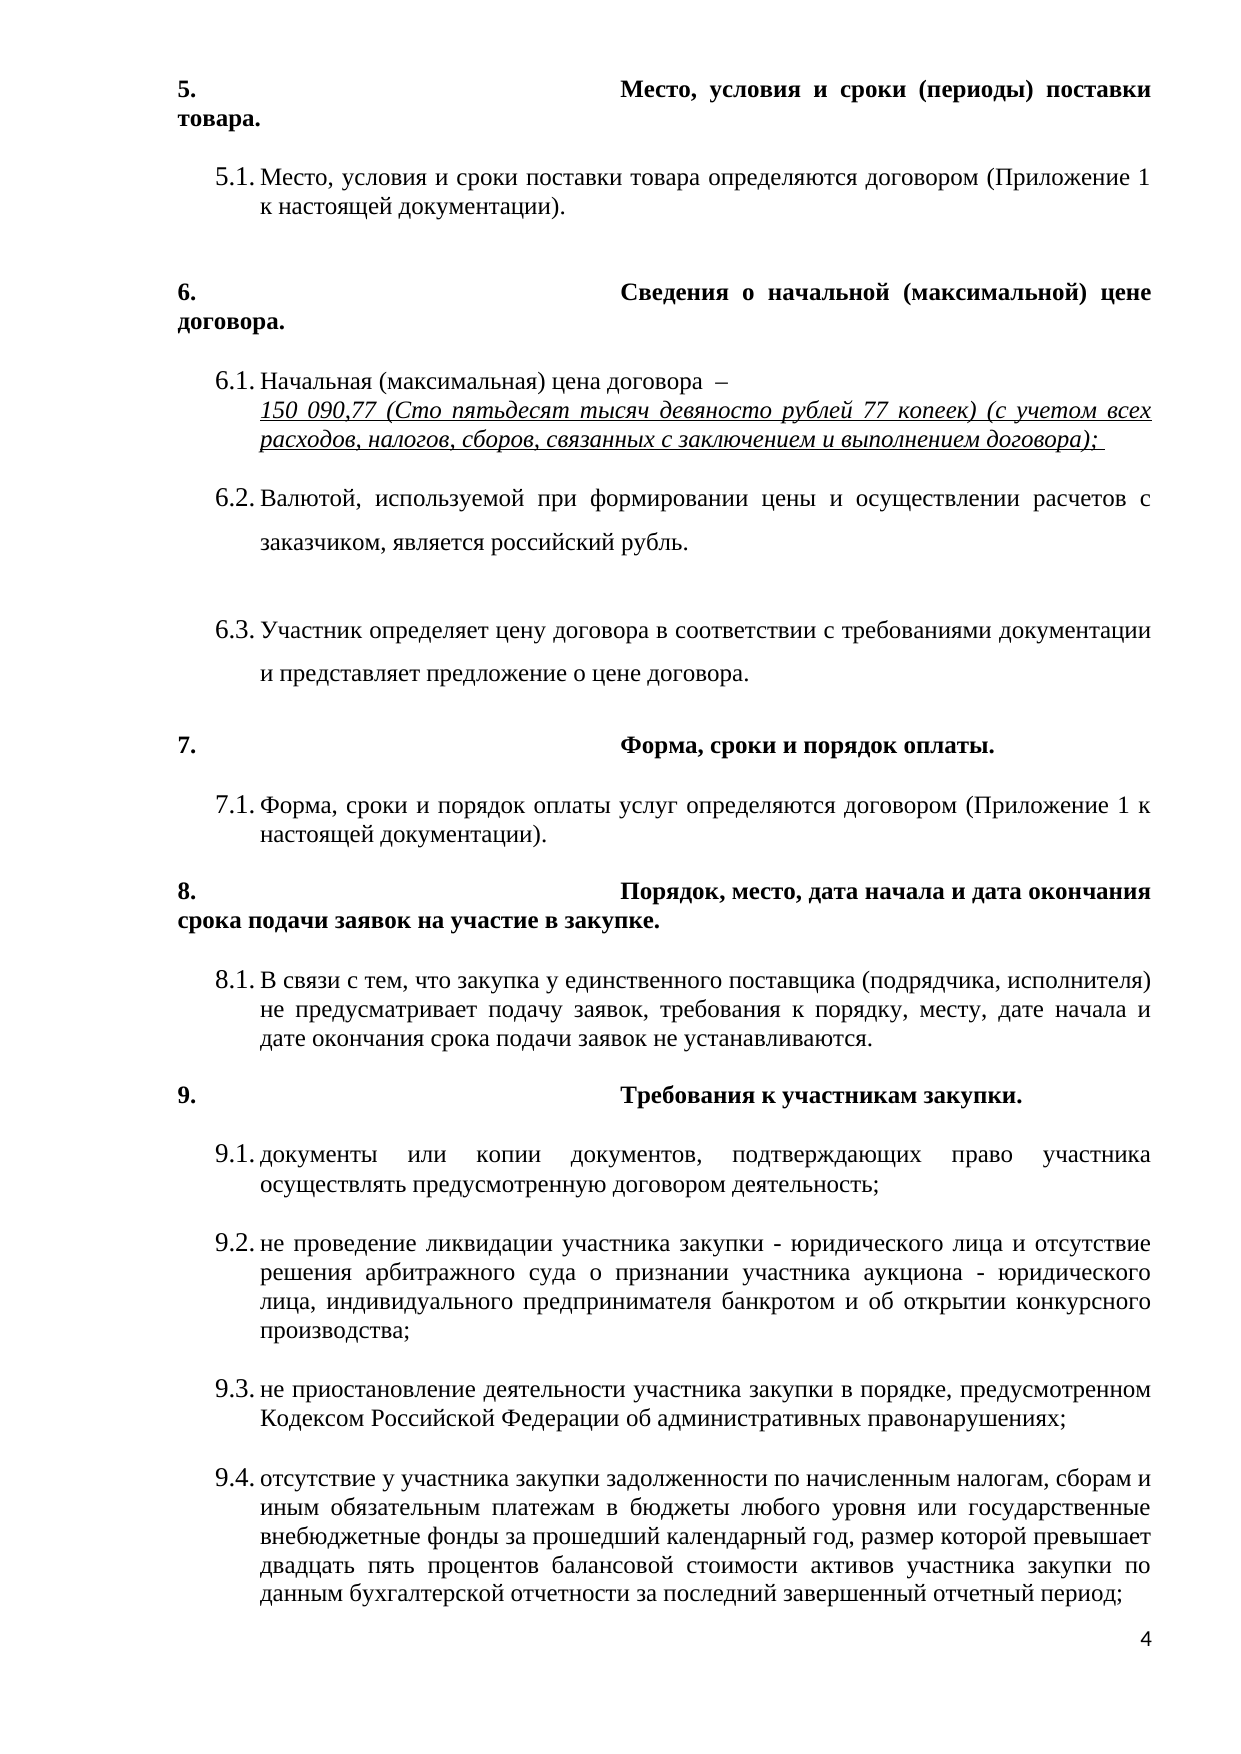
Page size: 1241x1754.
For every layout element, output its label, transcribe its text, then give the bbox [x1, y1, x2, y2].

list Место, условия и сроки поставки товара определяются договором (Приложение 1 к настоящей документации). [215, 160, 1152, 220]
list Место, условия и сроки (периоды) поставки товара. [177, 74, 1152, 131]
list Участник определяет цену договора в соответствии с требованиями документации и представляет предложение о цене договора. [215, 613, 1152, 687]
list Начальная (максимальная) цена договора – [215, 364, 1152, 395]
list Форма, сроки и порядок оплаты услуг определяются договором (Приложение 1 к настоящей документации). [215, 788, 1152, 848]
list Сведения о начальной (максимальной) цене договора. [177, 277, 1152, 335]
list 150 090,77 (Сто пятьдесят тысяч девяносто рублей 77 копеек) (с учетом всех расходов, налогов, сборов, связанных с заключением и выполнением договора); [260, 421, 1152, 452]
list Порядок, место, дата начала и дата окончания срока подачи заявок на участие в закупке. [177, 876, 1152, 934]
list не приостановление деятельности участника закупки в порядке, предусмотренном Кодексом Российской Федерации об административных правонарушениях; [215, 1372, 1152, 1432]
list отсутствие у участника закупки задолженности по начисленным налогам, сборам и иным обязательным платежам в бюджеты любого уровня или государственные внебюджетные фонды за прошедший календарный год, размер которой превышает двадцать пять процентов балансовой стоимости активов участника закупки по данным бухгалтерской отчетности за последний завершенный отчетный период; [215, 1461, 1152, 1607]
list Валютой, используемой при формировании цены и осуществлении расчетов с заказчиком, является российский рубль. [215, 481, 1152, 555]
list Форма, сроки и порядок оплаты. [177, 730, 1152, 759]
list документы или копии документов, подтверждающих право участника осуществлять предусмотренную договором деятельность; [215, 1138, 1152, 1197]
list 150 090,77 (Сто пятьдесят тысяч девяносто рублей 77 копеек) (с учетом всех расходов, налогов, сборов, связанных с заключением и выполнением договора); [260, 395, 1152, 420]
list В связи с тем, что закупка у единственного поставщика (подрядчика, исполнителя) не предусматривает подачу заявок, требования к порядку, месту, дате начала и дате окончания срока подачи заявок не устанавливаются. [215, 963, 1152, 1051]
list Требования к участникам закупки. [177, 1080, 1152, 1109]
list не проведение ликвидации участника закупки - юридического лица и отсутствие решения арбитражного суда о признании участника аукциона - юридического лица, индивидуального предпринимателя банкротом и об открытии конкурсного производства; [215, 1226, 1152, 1344]
